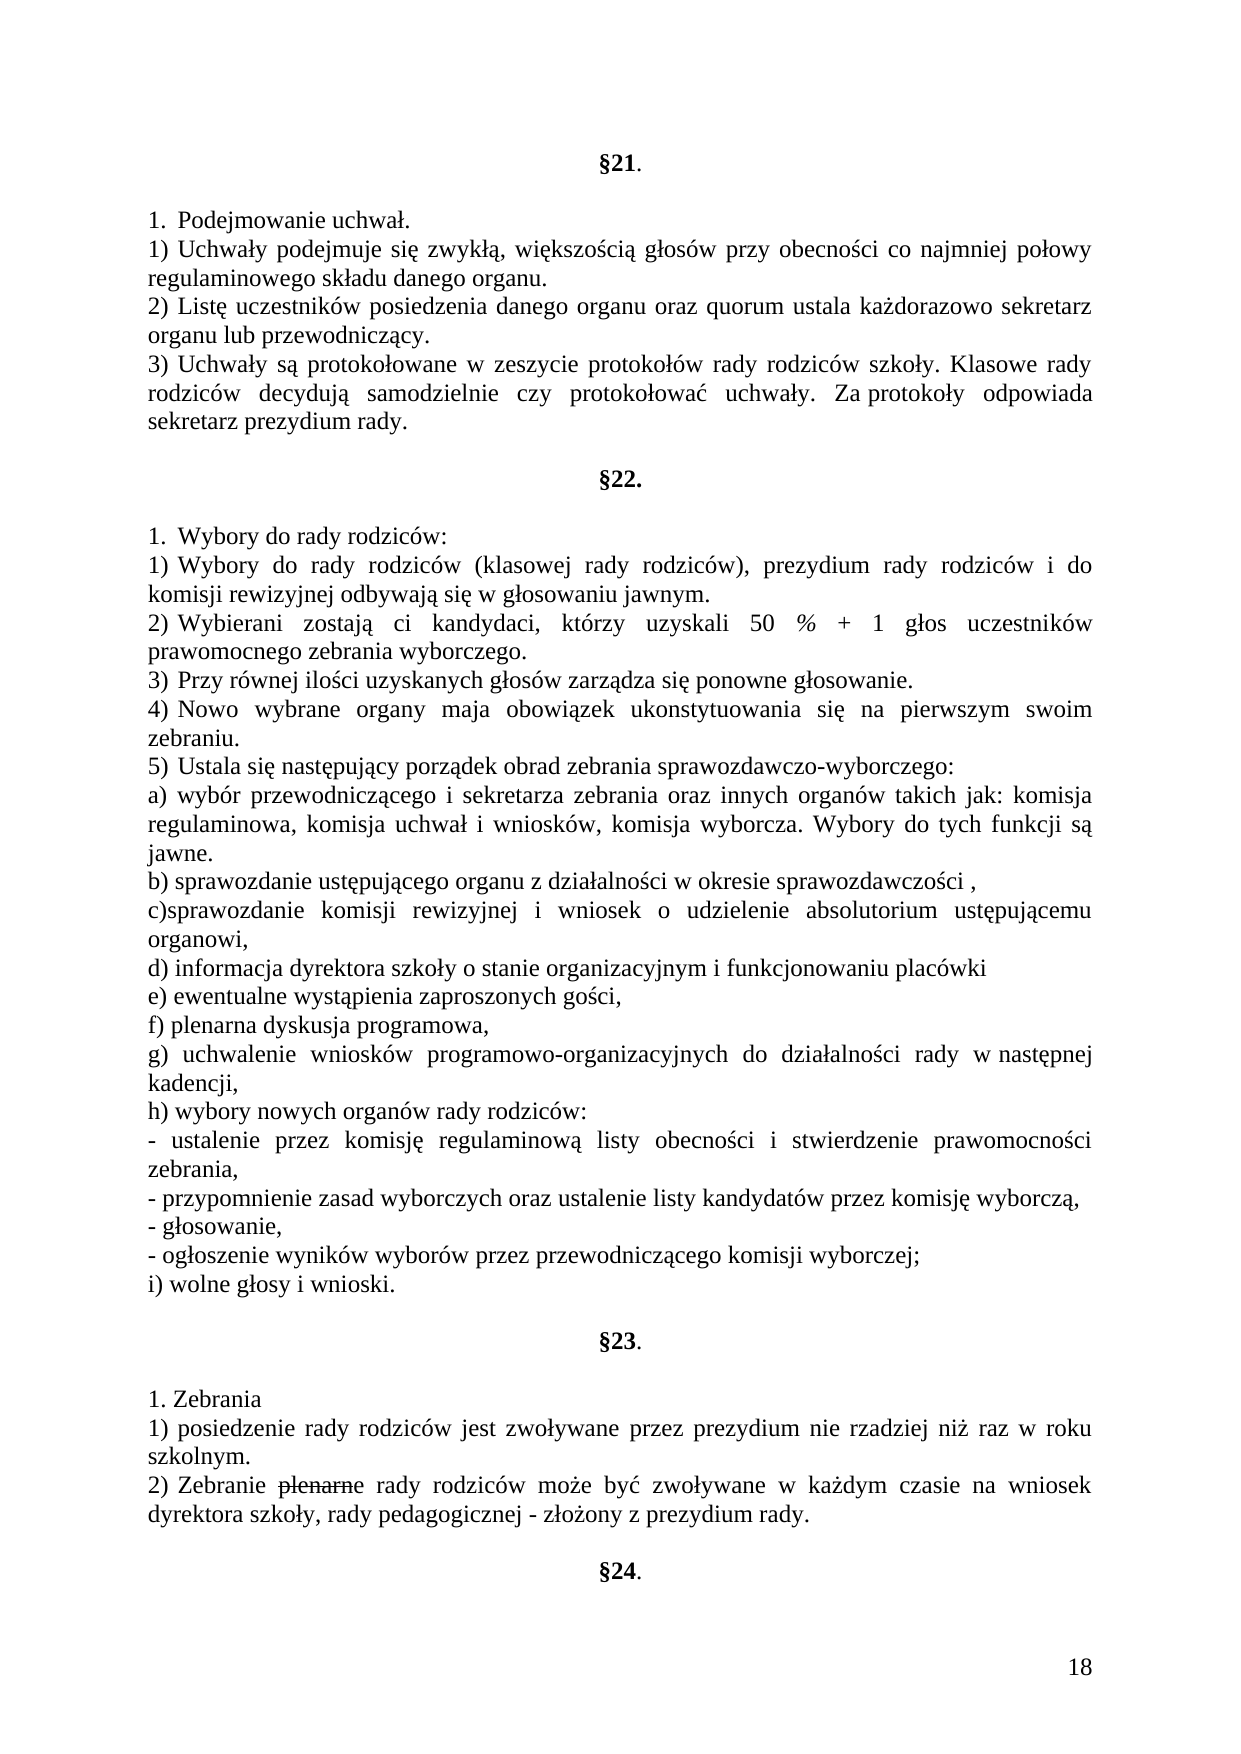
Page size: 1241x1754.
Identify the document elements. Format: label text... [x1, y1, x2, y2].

text i) wolne głosy i wnioski. [148, 1269, 1093, 1298]
text - przypomnienie zasad wyborczych oraz ustalenie listy kandydatów przez komisję wyborczą, [148, 1183, 1093, 1211]
text §22. [148, 464, 1093, 493]
list Uchwały są protokołowane w zeszycie protokołów rady rodziców szkoły. Klasowe rady rodziców decydują samodzielnie czy protokołować uchwały. Za protokoły odpowiada sekretarz prezydium rady. [148, 349, 1093, 435]
text §24. [148, 1556, 1093, 1585]
text - głosowanie, [148, 1211, 1093, 1240]
text a) wybór przewodniczącego i sekretarza zebrania oraz innych organów takich jak: komisja regulaminowa, komisja uchwał i wniosków, komisja wyborcza. Wybory do tych funkcji są jawne. [148, 780, 1093, 866]
text - ogłoszenie wyników wyborów przez przewodniczącego komisji wyborczej; [148, 1240, 1093, 1269]
text d) informacja dyrektora szkoły o stanie organizacyjnym i funkcjonowaniu placówki [148, 953, 1093, 981]
text c)sprawozdanie komisji rewizyjnej i wniosek o udzielenie absolutorium ustępującemu organowi, [148, 895, 1093, 953]
list Przy równej ilości uzyskanych głosów zarządza się ponowne głosowanie. [148, 665, 1093, 694]
list Wybory do rady rodziców: [148, 521, 1093, 550]
text f) plenarna dyskusja programowa, [148, 1010, 1093, 1039]
text §23. [148, 1326, 1093, 1355]
text g) uchwalenie wniosków programowo-organizacyjnych do działalności rady w następnej kadencji, [148, 1039, 1093, 1096]
text - ustalenie przez komisję regulaminową listy obecności i stwierdzenie prawomocności zebrania, [148, 1125, 1093, 1183]
list Wybory do rady rodziców (klasowej rady rodziców), prezydium rady rodziców i do komisji rewizyjnej odbywają się w głosowaniu jawnym. [148, 550, 1093, 608]
list Wybierani zostają ci kandydaci, którzy uzyskali 50 % + 1 głos uczestników prawomocnego zebrania wyborczego. [148, 608, 1093, 665]
text §21. [148, 148, 1093, 176]
text 1. Zebrania [148, 1384, 1093, 1413]
list Ustala się następujący porządek obrad zebrania sprawozdawczo-wyborczego: [148, 751, 1093, 780]
text 2) Zebranie plenarne rady rodziców może być zwoływane w każdym czasie na wniosek dyrektora szkoły, rady pedagogicznej - złożony z prezydium rady. [148, 1470, 1093, 1528]
text e) ewentualne wystąpienia zaproszonych gości, [148, 981, 1093, 1010]
text 1) posiedzenie rady rodziców jest zwoływane przez prezydium nie rzadziej niż raz w roku szkolnym. [148, 1413, 1093, 1470]
list Nowo wybrane organy maja obowiązek ukonstytuowania się na pierwszym swoim zebraniu. [148, 694, 1093, 751]
text h) wybory nowych organów rady rodziców: [148, 1096, 1093, 1125]
list Podejmowanie uchwał. [148, 205, 1093, 234]
text b) sprawozdanie ustępującego organu z działalności w okresie sprawozdawczości , [148, 866, 1093, 895]
list Uchwały podejmuje się zwykłą, większością głosów przy obecności co najmniej połowy regulaminowego składu danego organu. [148, 234, 1093, 291]
list Listę uczestników posiedzenia danego organu oraz quorum ustala każdorazowo sekretarz organu lub przewodniczący. [148, 291, 1093, 349]
